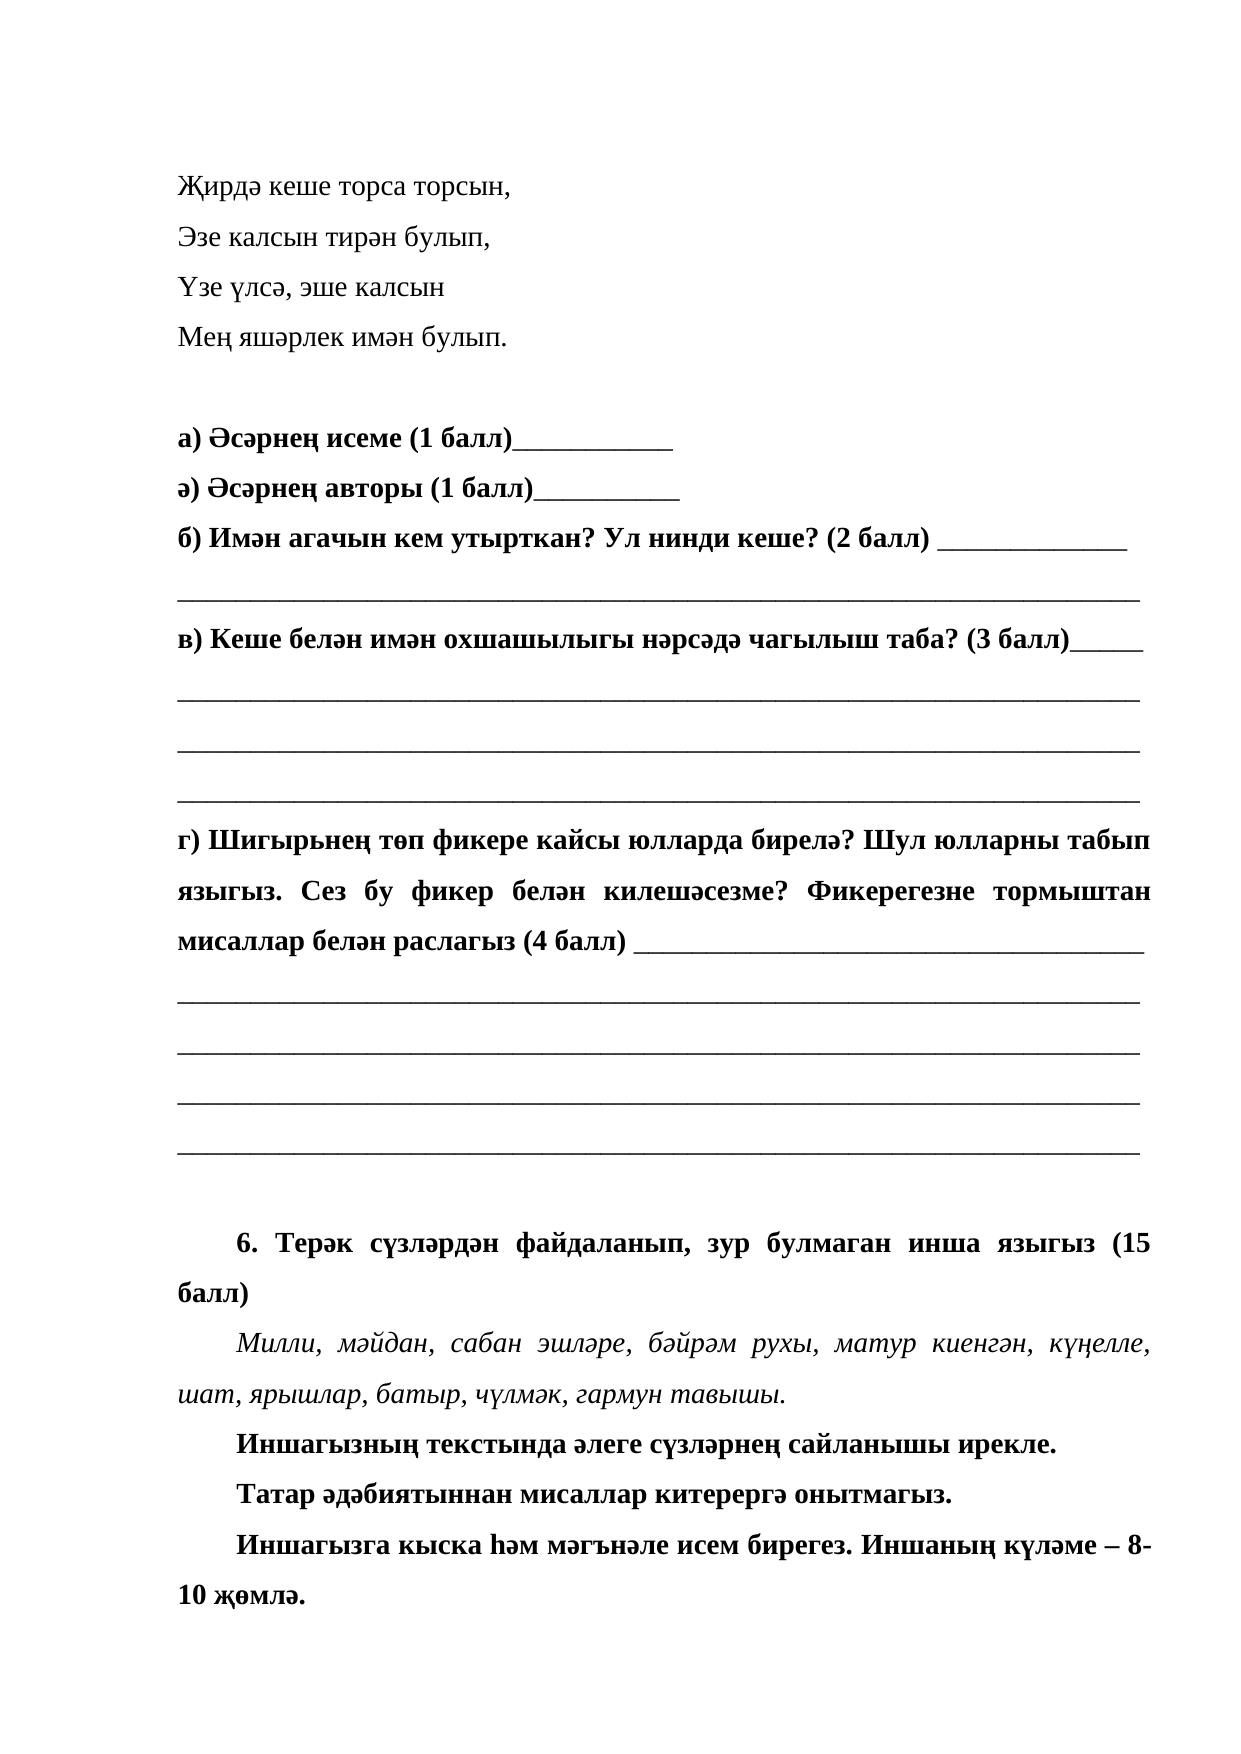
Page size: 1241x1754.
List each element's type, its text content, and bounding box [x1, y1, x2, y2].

text Татар әдәбиятыннан мисаллар китерергә онытмагыз. [177, 1477, 1152, 1510]
text ________________________________________________________________________________________________________________________________________________________________________________________________________________________________________________________________________ [177, 973, 1152, 1158]
text Җирдә кеше торса торсын, Эзе калсын тирән булып, Үзе үлсә, эше калсын Мең яшәрлек имән булып. [177, 168, 1152, 353]
text Милли, мәйдан, сабан эшләре, бәйрәм рухы, матур киенгән, күңелле, шат, ярышлар, батыр, чүлмәк, гармун тавышы. [177, 1326, 1152, 1409]
text __________________________________________________________________ [177, 571, 1152, 604]
text б) Имән агачын кем утырткан? Ул нинди кеше? (2 балл) _____________ [177, 521, 1152, 554]
text а) Әсәрнең исеме (1 балл)___________ [177, 420, 1152, 453]
text Иншагызга кыска һәм мәгънәле исем бирегез. Иншаның күләме – 8-10 җөмлә. [177, 1527, 1152, 1611]
text в) Кеше белән имән охшашылыгы нәрсәдә чагылыш таба? (3 балл)_____ [177, 621, 1152, 655]
text ә) Әсәрнең авторы (1 балл)__________ [177, 470, 1152, 504]
text Иншагызның текстында әлеге сүзләрнең сайланышы ирекле. [177, 1426, 1152, 1460]
text ______________________________________________________________________________________________________________________________________________________________________________________________________ [177, 672, 1152, 806]
text 6. Терәк сүзләрдән файдаланып, зур булмаган инша языгыз (15 балл) [177, 1225, 1152, 1309]
text г) Шигырьнең төп фикере кайсы юлларда бирелә? Шул юлларны табып языгыз. Сез бу фикер белән килешәсезме? Фикерегезне тормыштан мисаллар белән раслагыз (4 балл) ___________________________________ [177, 822, 1152, 957]
